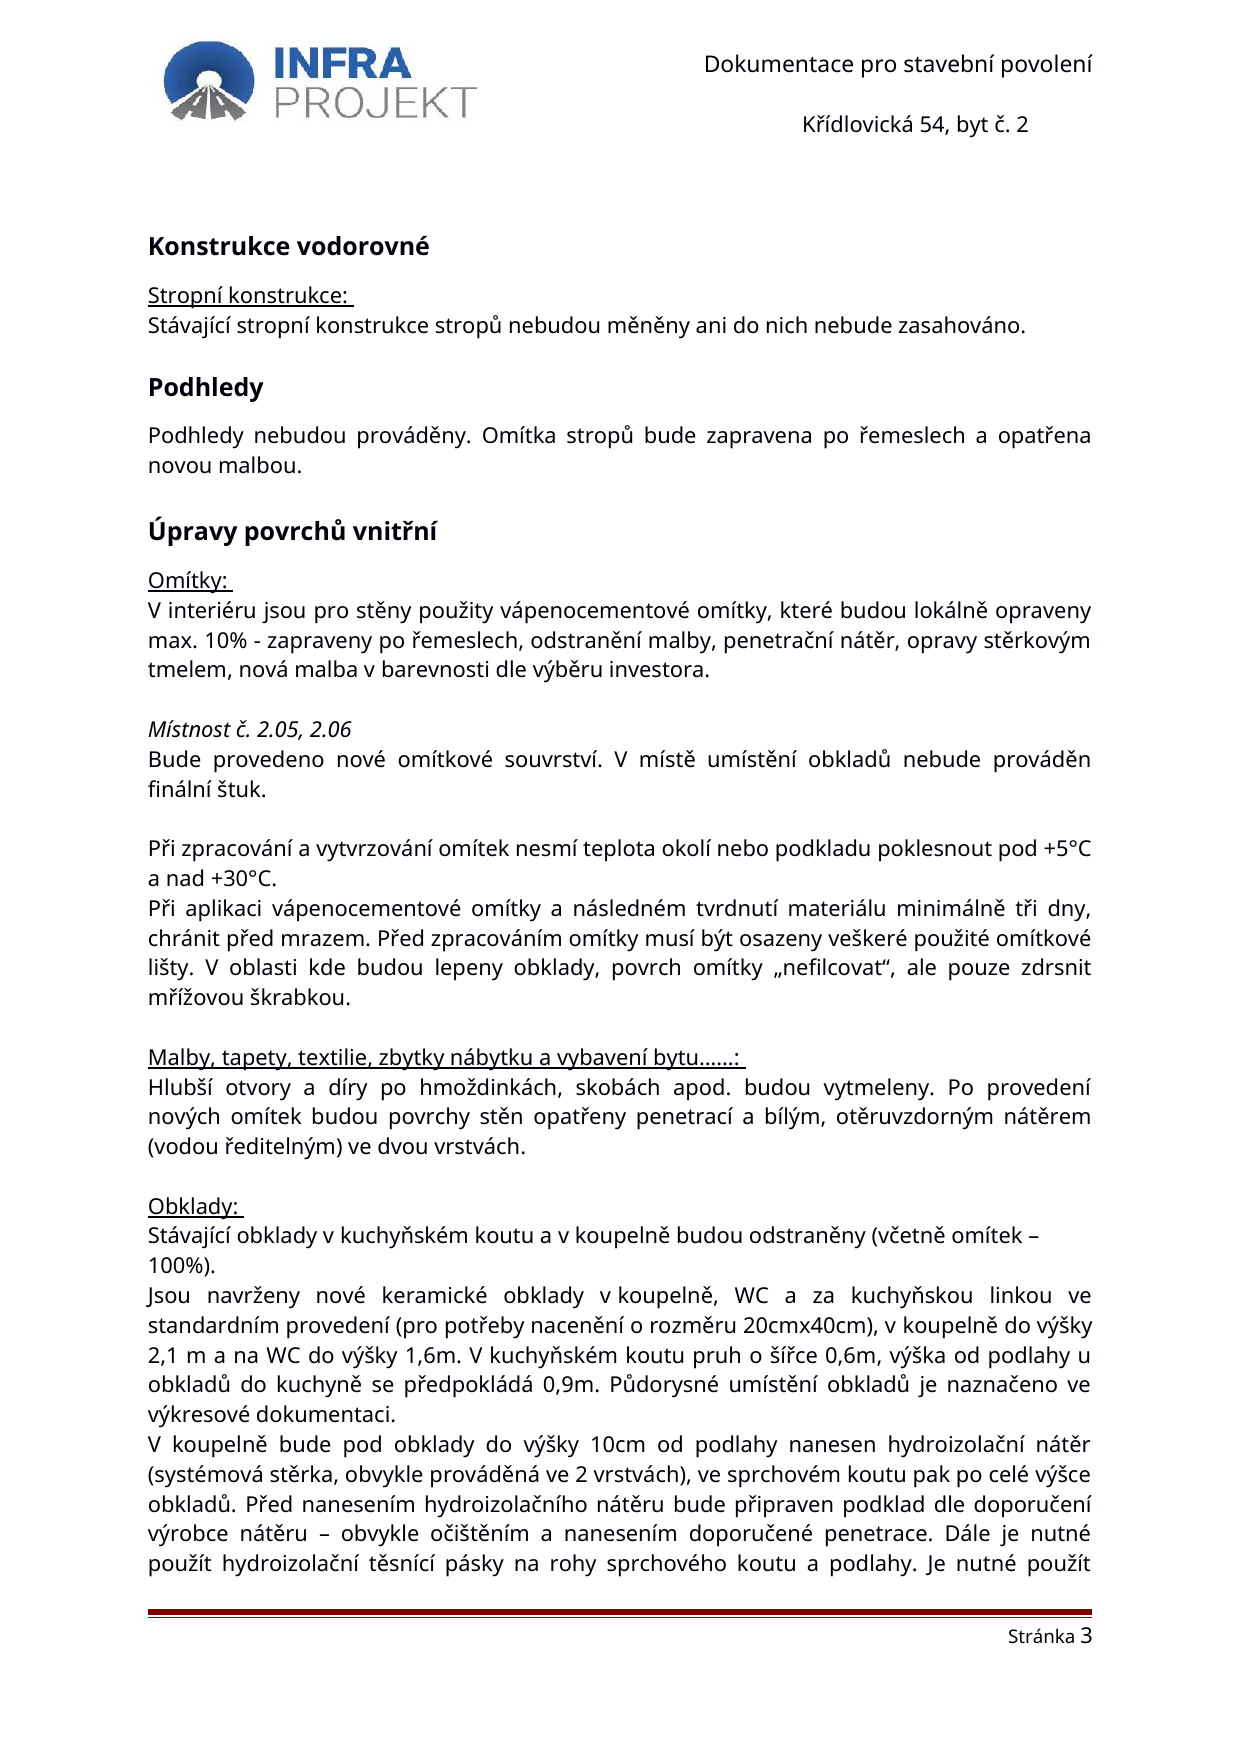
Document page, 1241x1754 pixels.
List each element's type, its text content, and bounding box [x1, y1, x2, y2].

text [148, 1429, 1092, 1578]
text Místnost č. 2.05, 2.06 [148, 714, 1092, 744]
text Podhledy [148, 369, 1092, 403]
text Bude provedeno nové omítkové souvrství. V místě umístění obkladů nebude prováděn finální štuk. [148, 744, 1092, 803]
text Hlubší otvory a díry po hmoždinkách, skobách apod. budou vytmeleny. Po provedení nových omítek budou povrchy stěn opatřeny penetrací a bílým, otěruvzdorným nátěrem (vodou ředitelným) ve dvou vrstvách. [148, 1072, 1092, 1161]
text Při aplikaci vápenocementové omítky a následném tvrdnutí materiálu minimálně tři dny, chránit před mrazem. Před zpracováním omítky musí být osazeny veškeré použité omítkové lišty. V oblasti kde budou lepeny obklady, povrch omítky „nefilcovat“, ale pouze zdrsnit mřížovou škrabkou. [148, 893, 1092, 1012]
text Malby, tapety, textilie, zbytky nábytku a vybavení bytu……: [148, 1042, 1092, 1072]
text Podhledy nebudou prováděny. Omítka stropů bude zapravena po řemeslech a opatřena novou malbou. [148, 420, 1092, 480]
text Obklady: [148, 1191, 1092, 1221]
text Stávající obklady v kuchyňském koutu a v koupelně budou odstraněny (včetně omítek – 100%). [148, 1221, 1092, 1280]
text Úpravy povrchů vnitřní [148, 514, 1092, 548]
text Omítky: [148, 565, 1092, 595]
text V interiéru jsou pro stěny použity vápenocementové omítky, které budou lokálně opraveny max. 10% - zapraveny po řemeslech, odstranění malby, penetrační nátěr, opravy stěrkovým tmelem, nová malba v barevnosti dle výběru investora. [148, 595, 1092, 684]
text Jsou navrženy nové keramické obklady v koupelně, WC a za kuchyňskou linkou ve standardním provedení (pro potřeby nacenění o rozměru 20cmx40cm), v koupelně do výšky 2,1 m a na WC do výšky 1,6m. V kuchyňském koutu pruh o šířce 0,6m, výška od podlahy u obkladů do kuchyně se předpokládá 0,9m. Půdorysné umístění obkladů je naznačeno ve výkresové dokumentaci. [148, 1280, 1092, 1429]
text Stropní konstrukce: [148, 280, 1092, 309]
text Konstrukce vodorovné [148, 229, 1092, 263]
text Při zpracování a vytvrzování omítek nesmí teplota okolí nebo podkladu poklesnout pod +5°C a nad +30°C. [148, 833, 1092, 893]
text Stávající stropní konstrukce stropů nebudou měněny ani do nich nebude zasahováno. [148, 309, 1092, 339]
